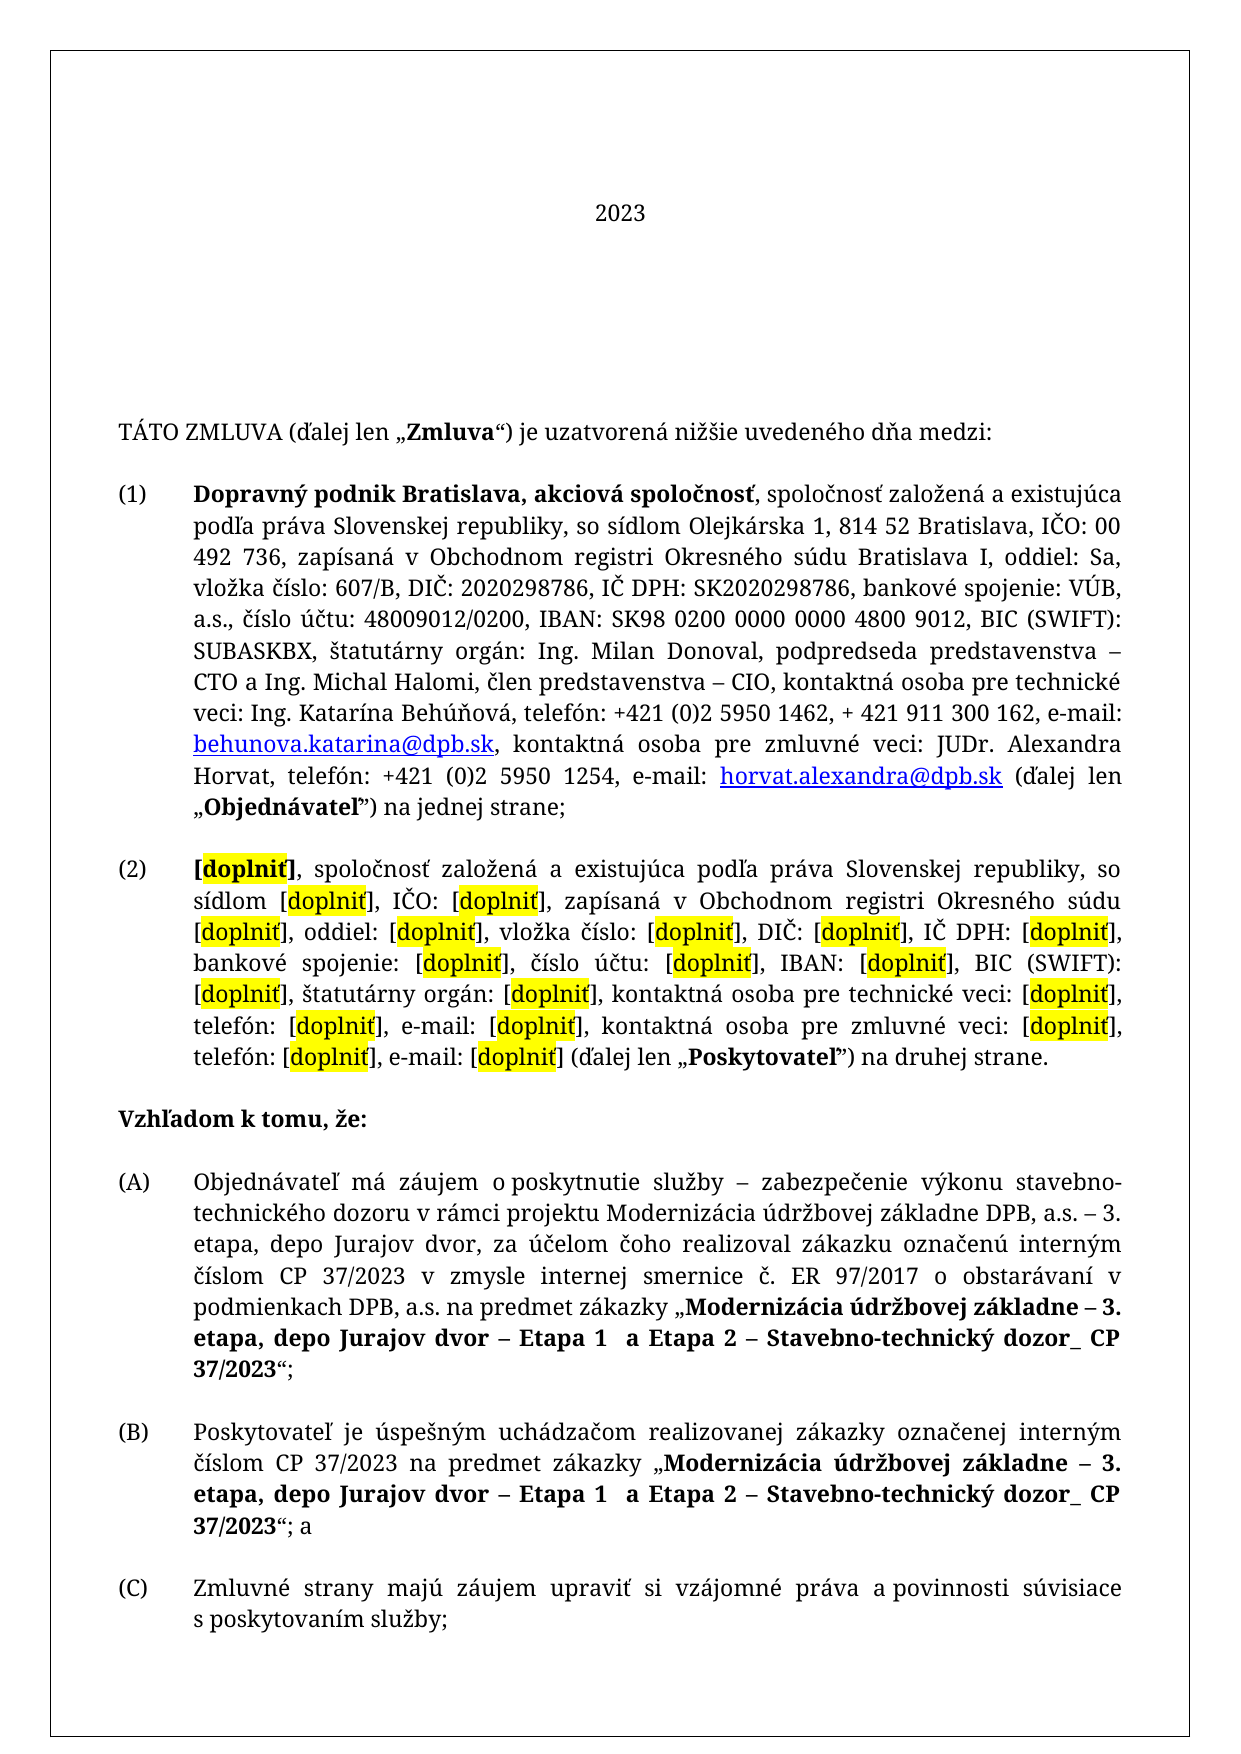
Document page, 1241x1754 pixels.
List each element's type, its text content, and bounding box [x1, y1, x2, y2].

text 2023 [118, 197, 1122, 228]
list Zmluvné strany majú záujem upraviť si vzájomné práva a povinnosti súvisiace s poskytovaním služby; [118, 1572, 1122, 1634]
list Objednávateľ má záujem o poskytnutie služby – zabezpečenie výkonu stavebno-technického dozoru v rámci projektu Modernizácia údržbovej základne DPB, a.s. – 3. etapa, depo Jurajov dvor, za účelom čoho realizoval zákazku označenú interným číslom CP 37/2023 v zmysle internej smernice č. ER 97/2017 o obstarávaní v podmienkach DPB, a.s. na predmet zákazky „Modernizácia údržbovej základne – 3. etapa, depo Jurajov dvor – Etapa 1 a Etapa 2 – Stavebno-technický dozor_ CP 37/2023“; [118, 1166, 1122, 1384]
list Dopravný podnik Bratislava, akciová spoločnosť, spoločnosť založená a existujúca podľa práva Slovenskej republiky, so sídlom Olejkárska 1, 814 52 Bratislava, IČO: 00 492 736, zapísaná v Obchodnom registri Okresného súdu Bratislava I, oddiel: Sa, vložka číslo: 607/B, DIČ: 2020298786, IČ DPH: SK2020298786, bankové spojenie: VÚB, a.s., číslo účtu: 48009012/0200, IBAN: SK98 0200 0000 0000 4800 9012, BIC (SWIFT): SUBASKBX, štatutárny orgán: Ing. Milan Donoval, podpredseda predstavenstva – CTO a Ing. Michal Halomi, člen predstavenstva – CIO, kontaktná osoba pre technické veci: Ing. Katarína Behúňová, telefón: +421 (0)2 5950 1462, + 421 911 300 162, e-mail: behunova.katarina@dpb.sk, kontaktná osoba pre zmluvné veci: JUDr. Alexandra Horvat, telefón: +421 (0)2 5950 1254, e-mail: horvat.alexandra@dpb.sk (ďalej len „Objednávateľ”) na jednej strane; [118, 478, 1122, 822]
list [doplniť], spoločnosť založená a existujúca podľa práva Slovenskej republiky, so sídlom [doplniť], IČO: [doplniť], zapísaná v Obchodnom registri Okresného súdu [doplniť], oddiel: [doplniť], vložka číslo: [doplniť], DIČ: [doplniť], IČ DPH: [doplniť], bankové spojenie: [doplniť], číslo účtu: [doplniť], IBAN: [doplniť], BIC (SWIFT): [doplniť], štatutárny orgán: [doplniť], kontaktná osoba pre technické veci: [doplniť], telefón: [doplniť], e-mail: [doplniť], kontaktná osoba pre zmluvné veci: [doplniť], telefón: [doplniť], e-mail: [doplniť] (ďalej len „Poskytovateľ”) na druhej strane. [118, 853, 1122, 1072]
text TÁTO ZMLUVA (ďalej len „Zmluva“) je uzatvorená nižšie uvedeného dňa medzi: [118, 416, 1122, 447]
list Poskytovateľ je úspešným uchádzačom realizovanej zákazky označenej interným číslom CP 37/2023 na predmet zákazky „Modernizácia údržbovej základne – 3. etapa, depo Jurajov dvor – Etapa 1 a Etapa 2 – Stavebno-technický dozor_ CP 37/2023“; a [118, 1416, 1122, 1541]
text Vzhľadom k tomu, že: [118, 1103, 1122, 1134]
